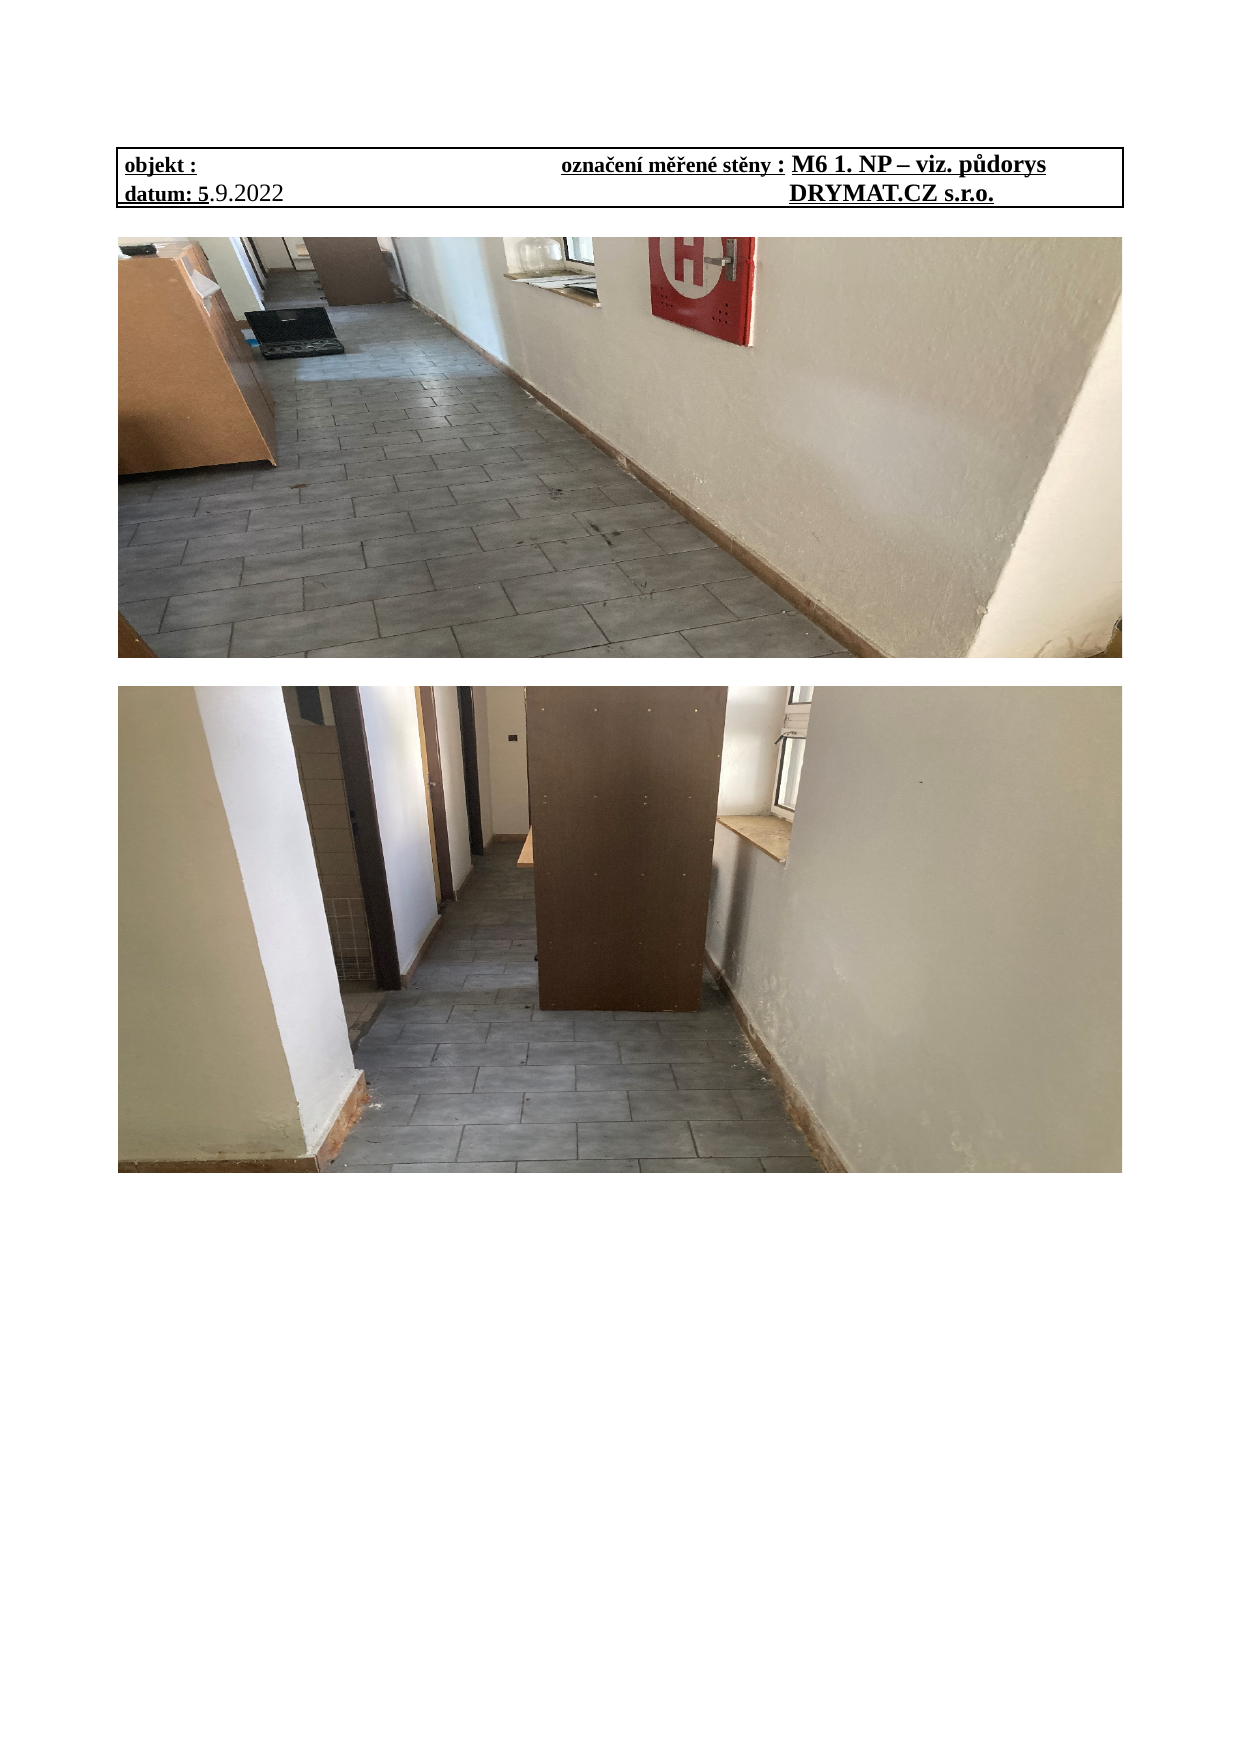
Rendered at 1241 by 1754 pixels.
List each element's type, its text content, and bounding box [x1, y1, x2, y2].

text objekt : označení měřené stěny : M6 1. NP – viz. půdorys [118, 149, 1122, 176]
picture [118, 237, 1123, 658]
text datum: 5.9.2022 DRYMAT.CZ s.r.o. [118, 176, 1122, 206]
picture [118, 686, 1123, 1173]
